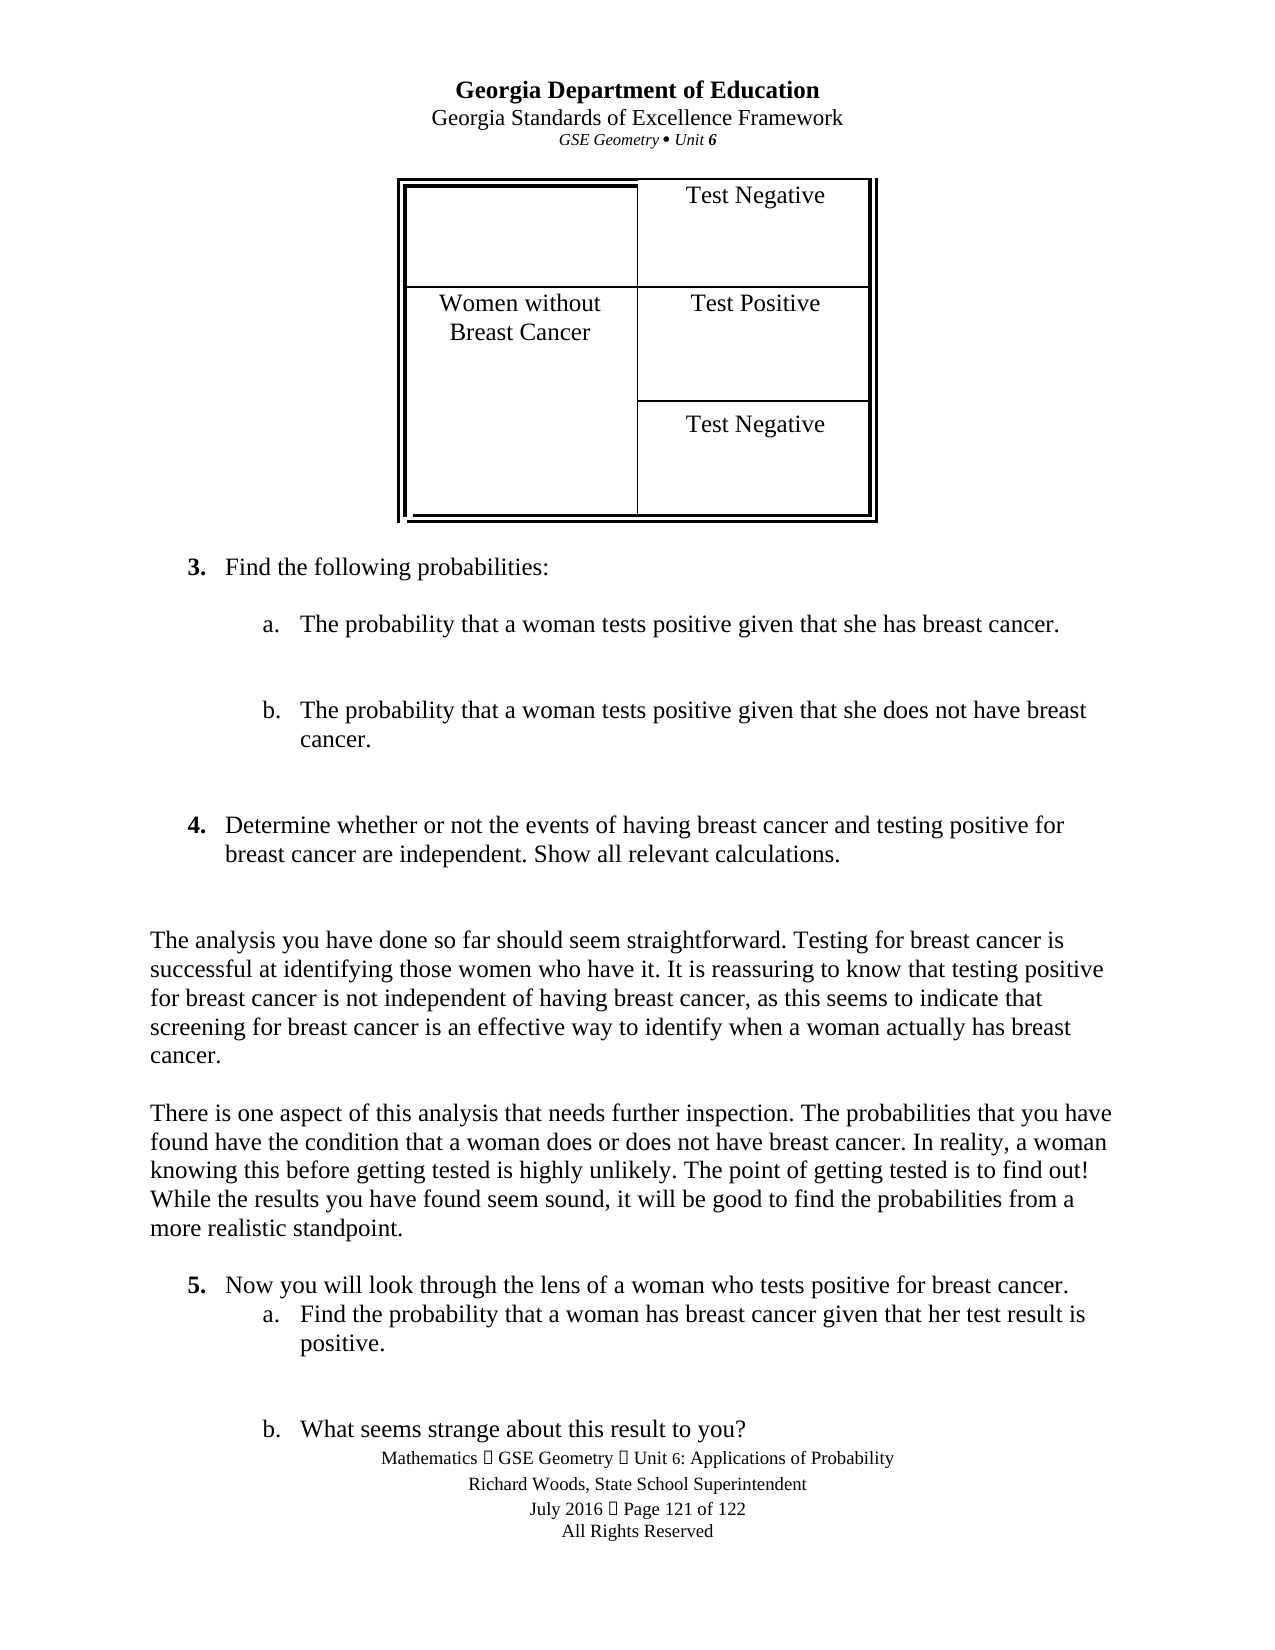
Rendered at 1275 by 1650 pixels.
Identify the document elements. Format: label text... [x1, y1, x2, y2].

table_cell Test Negative [638, 180, 868, 286]
list What seems strange about this result to you? [262, 1414, 1125, 1443]
table_cell Test Positive [638, 288, 868, 400]
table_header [402, 181, 637, 286]
table_cell Test Negative [638, 402, 868, 514]
table_cell Women without Breast Cancer [407, 288, 637, 514]
text There is one aspect of this analysis that needs further inspection. The probabilities that you have found have the condition that a woman does or does not have breast cancer. In reality, a woman knowing this before getting tested is highly unlikely. The point of getting tested is to find out! While the results you have found seem sound, it will be good to find the probabilities from a more realistic standpoint. [150, 1098, 1125, 1242]
list Determine whether or not the events of having breast cancer and testing positive for breast cancer are independent. Show all relevant calculations. [187, 811, 1125, 868]
list The probability that a woman tests positive given that she has breast cancer. [262, 609, 1125, 638]
list Find the following probabilities: [187, 552, 1125, 581]
list Find the probability that a woman has breast cancer given that her test result is positive. [262, 1299, 1125, 1357]
list The probability that a woman tests positive given that she does not have breast cancer. [262, 696, 1125, 753]
text The analysis you have done so far should seem straightforward. Testing for breast cancer is successful at identifying those women who have it. It is reassuring to know that testing positive for breast cancer is not independent of having breast cancer, as this seems to indicate that screening for breast cancer is an effective way to identify when a woman actually has breast cancer. [150, 926, 1125, 1069]
list Now you will look through the lens of a woman who tests positive for breast cancer. [187, 1271, 1125, 1299]
